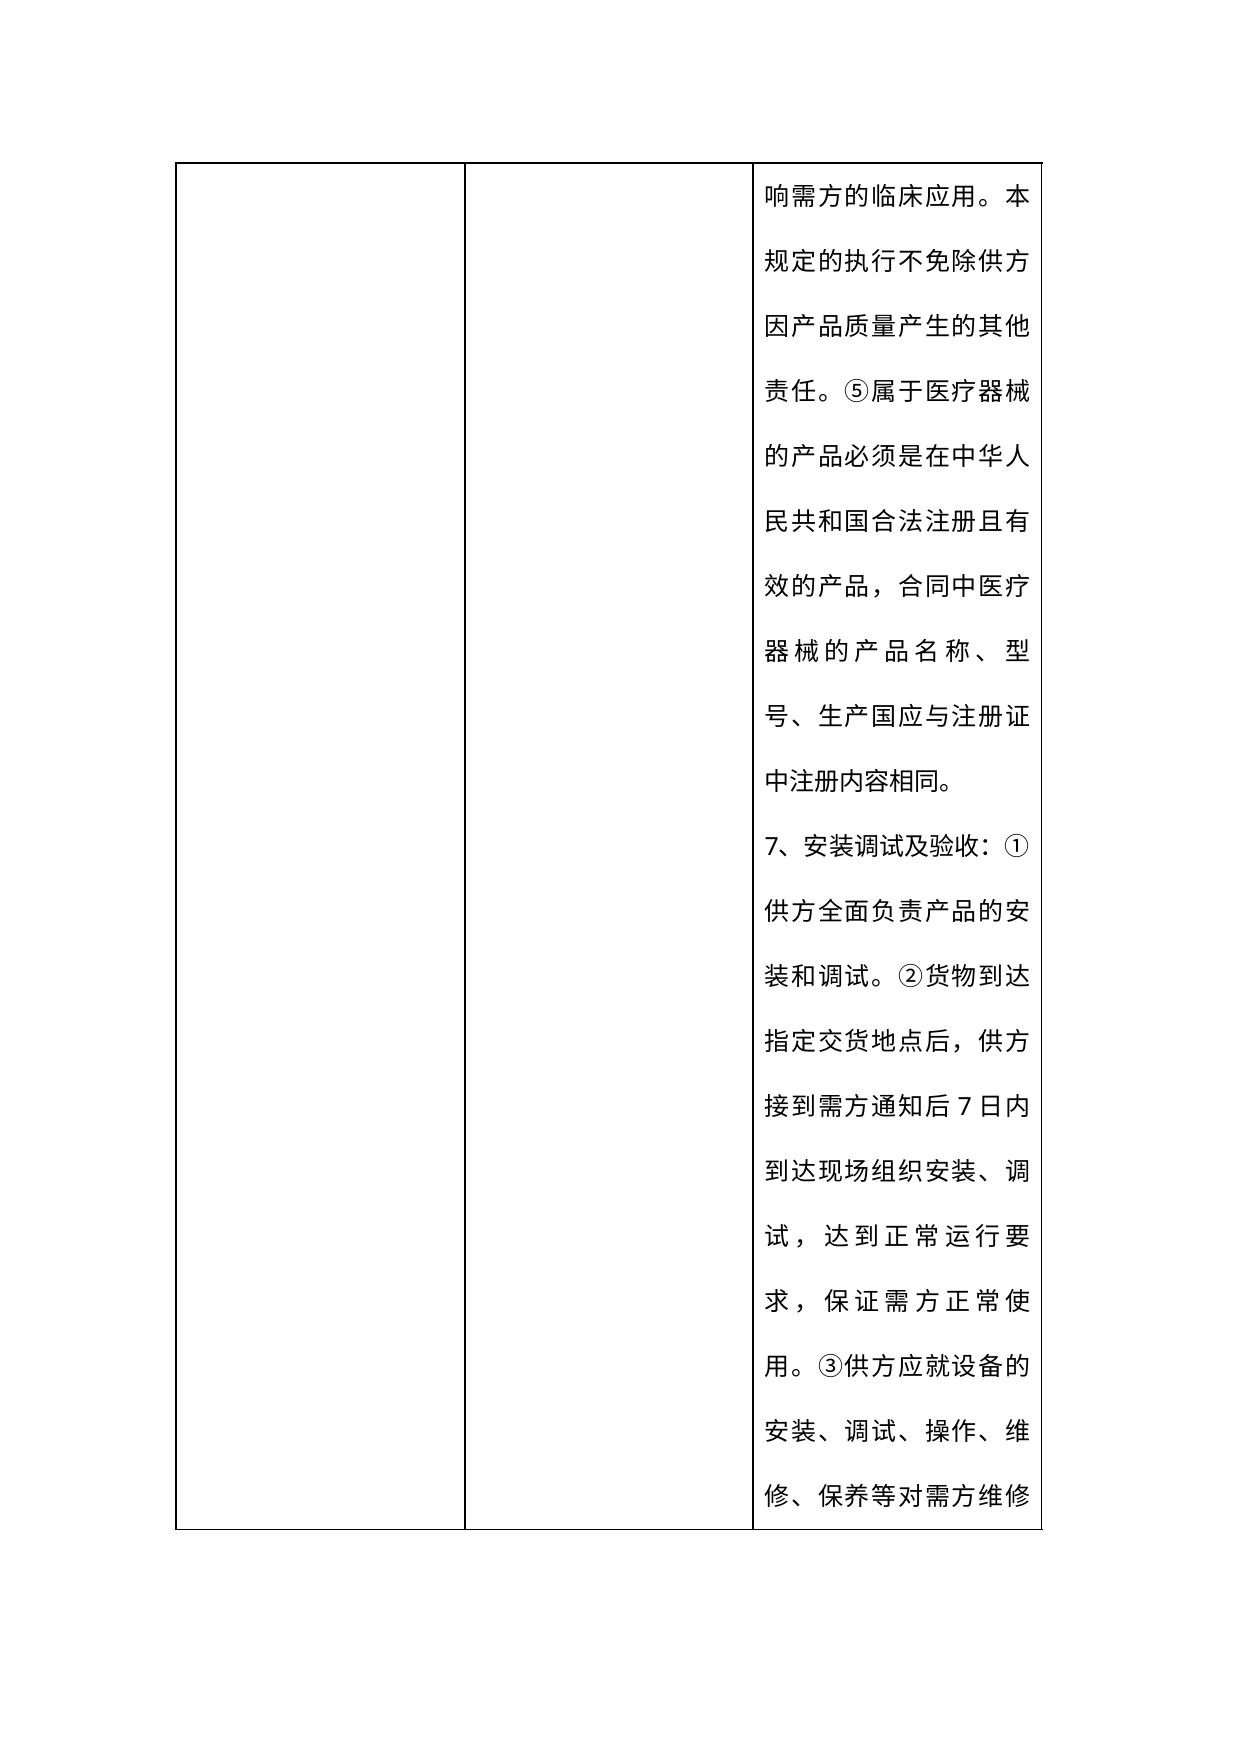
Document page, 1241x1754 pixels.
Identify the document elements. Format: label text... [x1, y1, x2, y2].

table_cell 1 [466, 164, 752, 1528]
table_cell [754, 164, 1041, 1528]
table_cell ★ [177, 164, 464, 1528]
